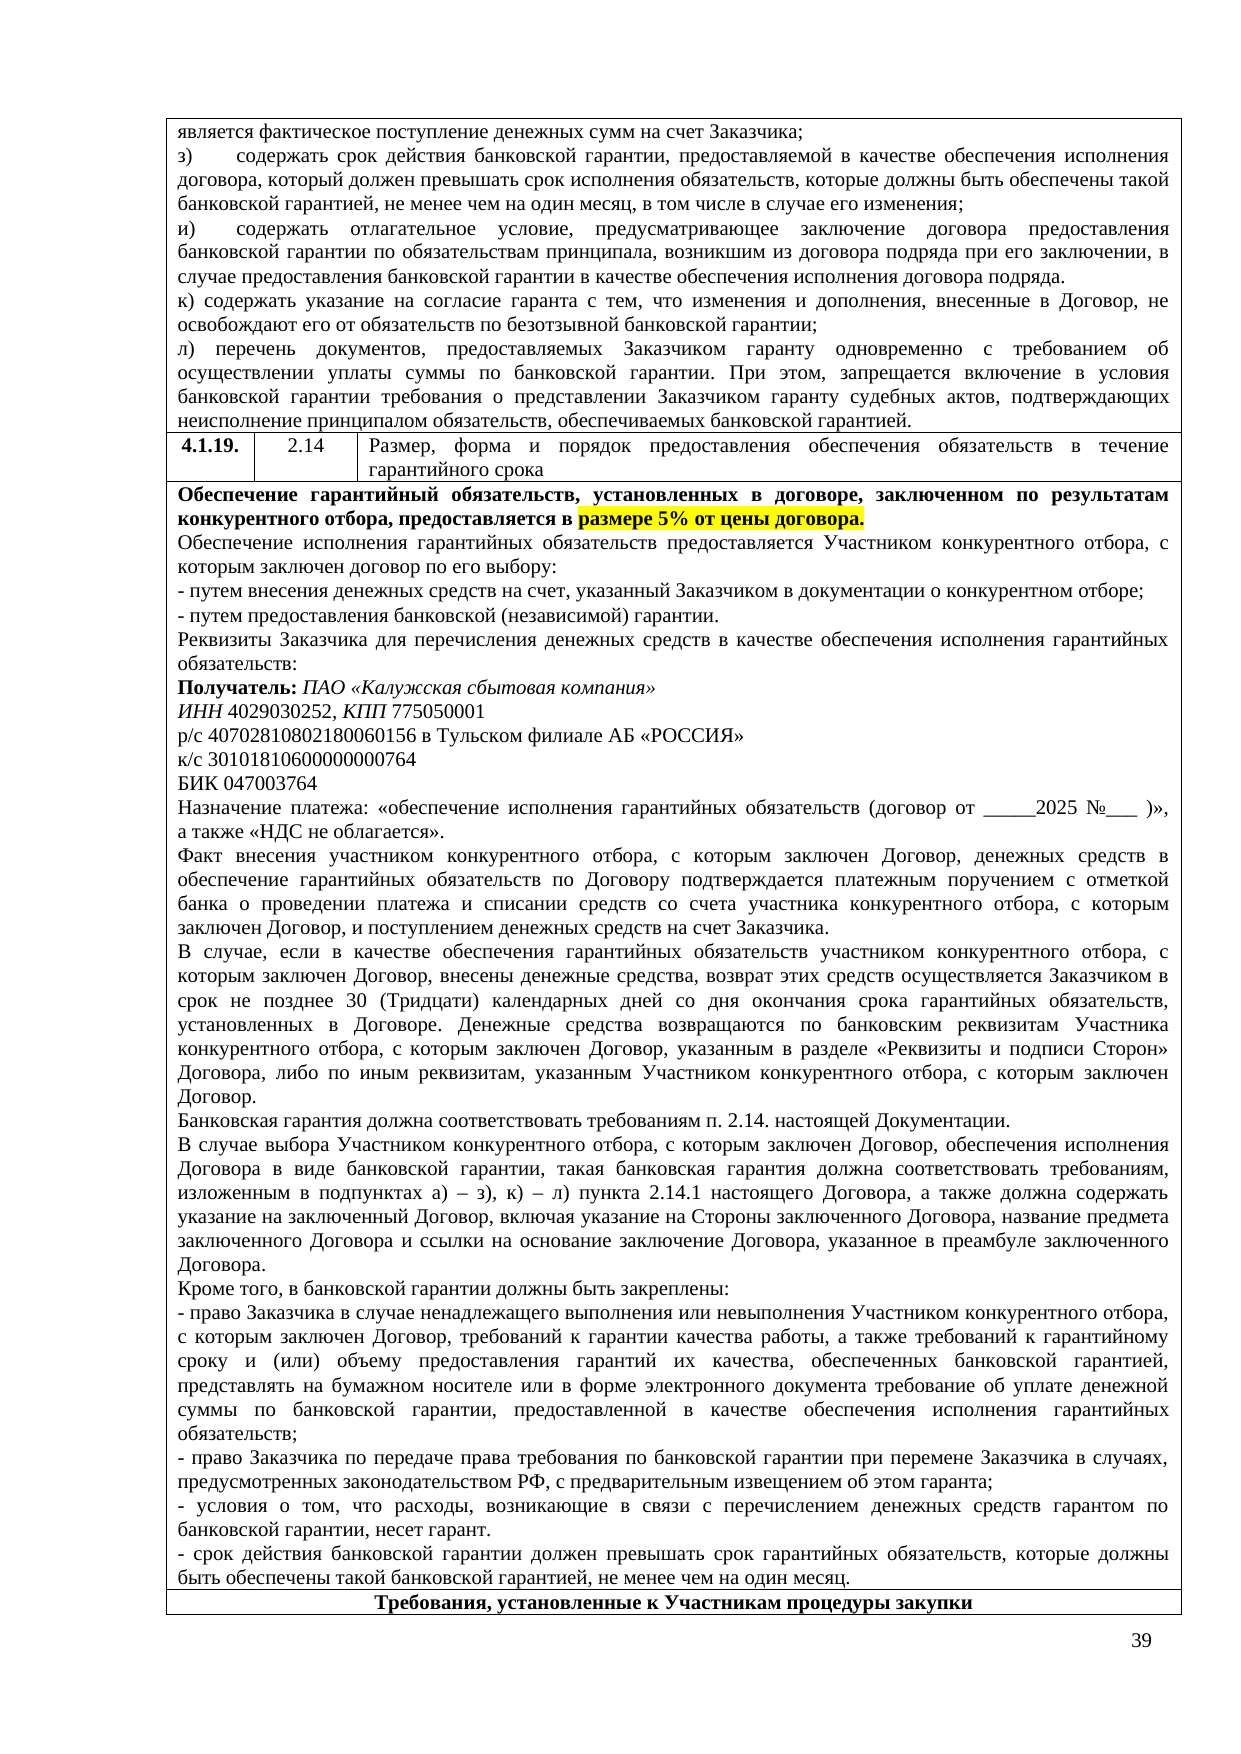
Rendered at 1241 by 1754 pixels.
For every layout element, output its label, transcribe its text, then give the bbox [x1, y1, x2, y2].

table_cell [167, 119, 1181, 432]
table_cell 4.1.19. [167, 433, 254, 481]
table_cell Требования, установленные к Участникам процедуры закупки [167, 1590, 1181, 1614]
table_cell Размер, форма и порядок предоставления обеспечения обязательств в течение гарантийного срока [358, 433, 1181, 481]
table_cell Обеспечение гарантийный обязательств, установленных в договоре, заключенном по результатам конкурентного отбора, предоставляется в размере 5% от цены договора. Обеспечение исполнения гарантийных обязательств предоставляется Участником конкурентного отбора, с которым заключен договор по его выбору: - путем внесения денежных средств на счет, указанный Заказчиком в документации о конкурентном отборе; - путем предоставления банковской (независимой) гарантии. Реквизиты Заказчика для перечисления денежных средств в качестве обеспечения исполнения гарантийных обязательств: Получатель: ПАО «Калужская сбытовая компания» ИНН 4029030252, КПП 775050001 р/с 40702810802180060156 в Тульском филиале АБ «РОССИЯ» к/с 30101810600000000764 БИК 047003764 Назначение платежа: «обеспечение исполнения гарантийных обязательств (договор от _____2025 №___ )», а также «НДС не облагается». Факт внесения участником конкурентного отбора, с которым заключен Договор, денежных средств в обеспечение гарантийных обязательств по Договору подтверждается платежным поручением с отметкой банка о проведении платежа и списании средств со счета участника конкурентного отбора, с которым заключен Договор, и поступлением денежных средств на счет Заказчика. В случае, если в качестве обеспечения гарантийных обязательств участником конкурентного отбора, с которым заключен Договор, внесены денежные средства, возврат этих средств осуществляется Заказчиком в срок не позднее 30 (Тридцати) календарных дней со дня окончания срока гарантийных обязательств, установленных в Договоре. Денежные средства возвращаются по банковским реквизитам Участника конкурентного отбора, с которым заключен Договор, указанным в разделе «Реквизиты и подписи Сторон» Договора, либо по иным реквизитам, указанным Участником конкурентного отбора, с которым заключен Договор. Банковская гарантия должна соответствовать требованиям п. 2.14. настоящей Документации. В случае выбора Участником конкурентного отбора, с которым заключен Договор, обеспечения исполнения Договора в виде банковской гарантии, такая банковская гарантия должна соответствовать требованиям, изложенным в подпунктах а) – з), к) – л) пункта 2.14.1 настоящего Договора, а также должна содержать указание на заключенный Договор, включая указание на Стороны заключенного Договора, название предмета заключенного Договора и ссылки на основание заключение Договора, указанное в преамбуле заключенного Договора. Кроме того, в банковской гарантии должны быть закреплены: - право Заказчика в случае ненадлежащего выполнения или невыполнения Участником конкурентного отбора, с которым заключен Договор, требований к гарантии качества работы, а также требований к гарантийному сроку и (или) объему предоставления гарантий их качества, обеспеченных банковской гарантией, представлять на бумажном носителе или в форме электронного документа требование об уплате денежной суммы по банковской гарантии, предоставленной в качестве обеспечения исполнения гарантийных обязательств; - право Заказчика по передаче права требования по банковской гарантии при перемене Заказчика в случаях, предусмотренных законодательством РФ, с предварительным извещением об этом гаранта; - условия о том, что расходы, возникающие в связи с перечислением денежных средств гарантом по банковской гарантии, несет гарант. - срок действия банковской гарантии должен превышать срок гарантийных обязательств, которые должны быть обеспечены такой банковской гарантией, не менее чем на один месяц. [167, 482, 1181, 1589]
table_cell 2.14 [255, 433, 357, 481]
